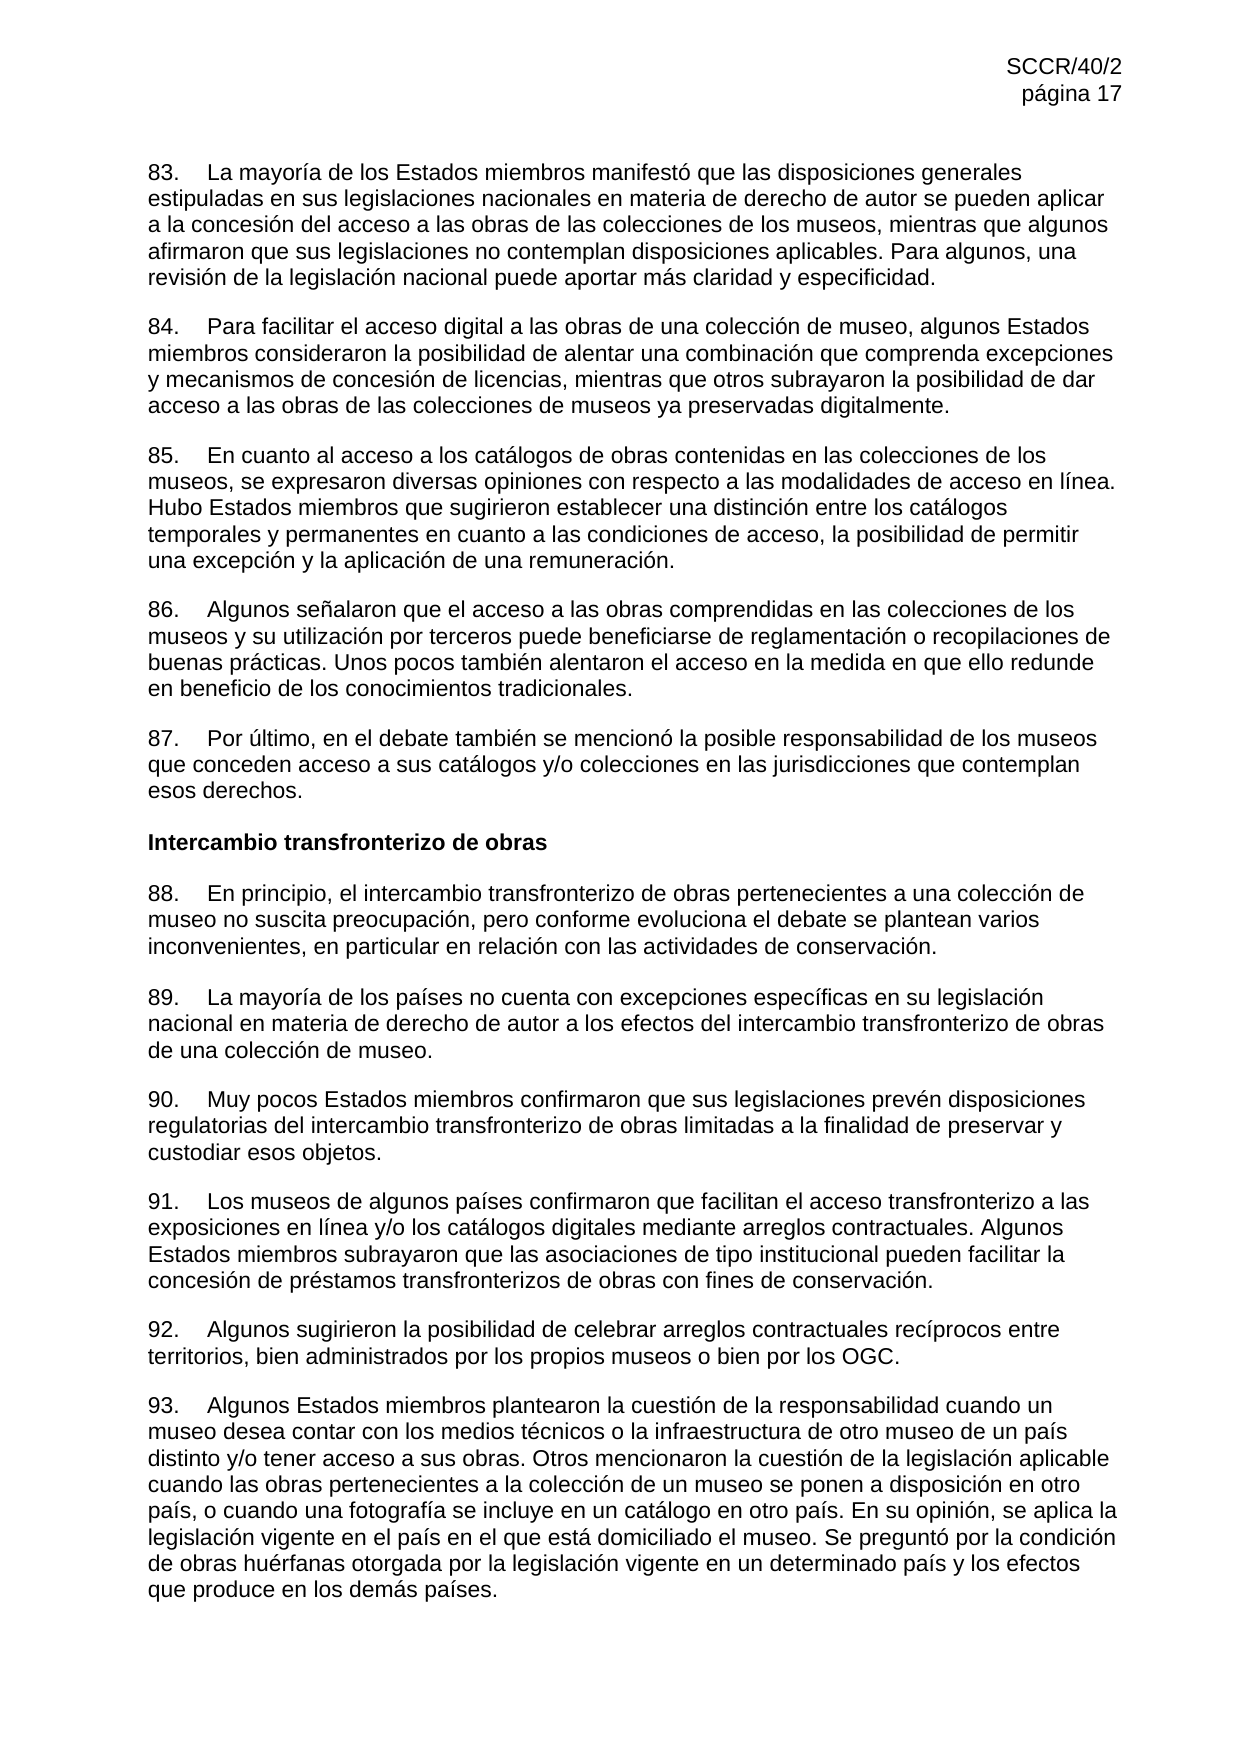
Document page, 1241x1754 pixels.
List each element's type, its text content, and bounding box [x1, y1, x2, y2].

subtitle Intercambio transfronterizo de obras [148, 829, 1122, 855]
list Algunos señalaron que el acceso a las obras comprendidas en las colecciones de los museos y su utilización por terceros puede beneficiarse de reglamentación o recopilaciones de buenas prácticas. Unos pocos también alentaron el acceso en la medida en que ello redunde en beneficio de los conocimientos tradicionales. [148, 596, 1122, 702]
list Para facilitar el acceso digital a las obras de una colección de museo, algunos Estados miembros consideraron la posibilidad de alentar una combinación que comprenda excepciones y mecanismos de concesión de licencias, mientras que otros subrayaron la posibilidad de dar acceso a las obras de las colecciones de museos ya preservadas digitalmente. [148, 313, 1122, 419]
list La mayoría de los Estados miembros manifestó que las disposiciones generales estipuladas en sus legislaciones nacionales en materia de derecho de autor se pueden aplicar a la concesión del acceso a las obras de las colecciones de los museos, mientras que algunos afirmaron que sus legislaciones no contemplan disposiciones aplicables. Para algunos, una revisión de la legislación nacional puede aportar más claridad y especificidad. [148, 158, 1122, 290]
list Muy pocos Estados miembros confirmaron que sus legislaciones prevén disposiciones regulatorias del intercambio transfronterizo de obras limitadas a la finalidad de preservar y custodiar esos objetos. [148, 1086, 1122, 1165]
list Algunos sugirieron la posibilidad de celebrar arreglos contractuales recíprocos entre territorios, bien administrados por los propios museos o bien por los OGC. [148, 1316, 1122, 1369]
list Los museos de algunos países confirmaron que facilitan el acceso transfronterizo a las exposiciones en línea y/o los catálogos digitales mediante arreglos contractuales. Algunos Estados miembros subrayaron que las asociaciones de tipo institucional pueden facilitar la concesión de préstamos transfronterizos de obras con fines de conservación. [148, 1188, 1122, 1293]
list La mayoría de los países no cuenta con excepciones específicas en su legislación nacional en materia de derecho de autor a los efectos del intercambio transfronterizo de obras de una colección de museo. [148, 984, 1122, 1063]
list Por último, en el debate también se mencionó la posible responsabilidad de los museos que conceden acceso a sus catálogos y/o colecciones en las jurisdicciones que contemplan esos derechos. [148, 724, 1122, 804]
list En cuanto al acceso a los catálogos de obras contenidas en las colecciones de los museos, se expresaron diversas opiniones con respecto a las modalidades de acceso en línea. Hubo Estados miembros que sugirieron establecer una distinción entre los catálogos temporales y permanentes en cuanto a las condiciones de acceso, la posibilidad de permitir una excepción y la aplicación de una remuneración. [148, 442, 1122, 573]
list En principio, el intercambio transfronterizo de obras pertenecientes a una colección de museo no suscita preocupación, pero conforme evoluciona el debate se plantean varios inconvenientes, en particular en relación con las actividades de conservación. [148, 880, 1122, 959]
list Algunos Estados miembros plantearon la cuestión de la responsabilidad cuando un museo desea contar con los medios técnicos o la infraestructura de otro museo de un país distinto y/o tener acceso a sus obras. Otros mencionaron la cuestión de la legislación aplicable cuando las obras pertenecientes a la colección de un museo se ponen a disposición en otro país, o cuando una fotografía se incluye en un catálogo en otro país. En su opinión, se aplica la legislación vigente en el país en el que está domiciliado el museo. Se preguntó por la condición de obras huérfanas otorgada por la legislación vigente en un determinado país y los efectos que produce en los demás países. [148, 1392, 1122, 1603]
